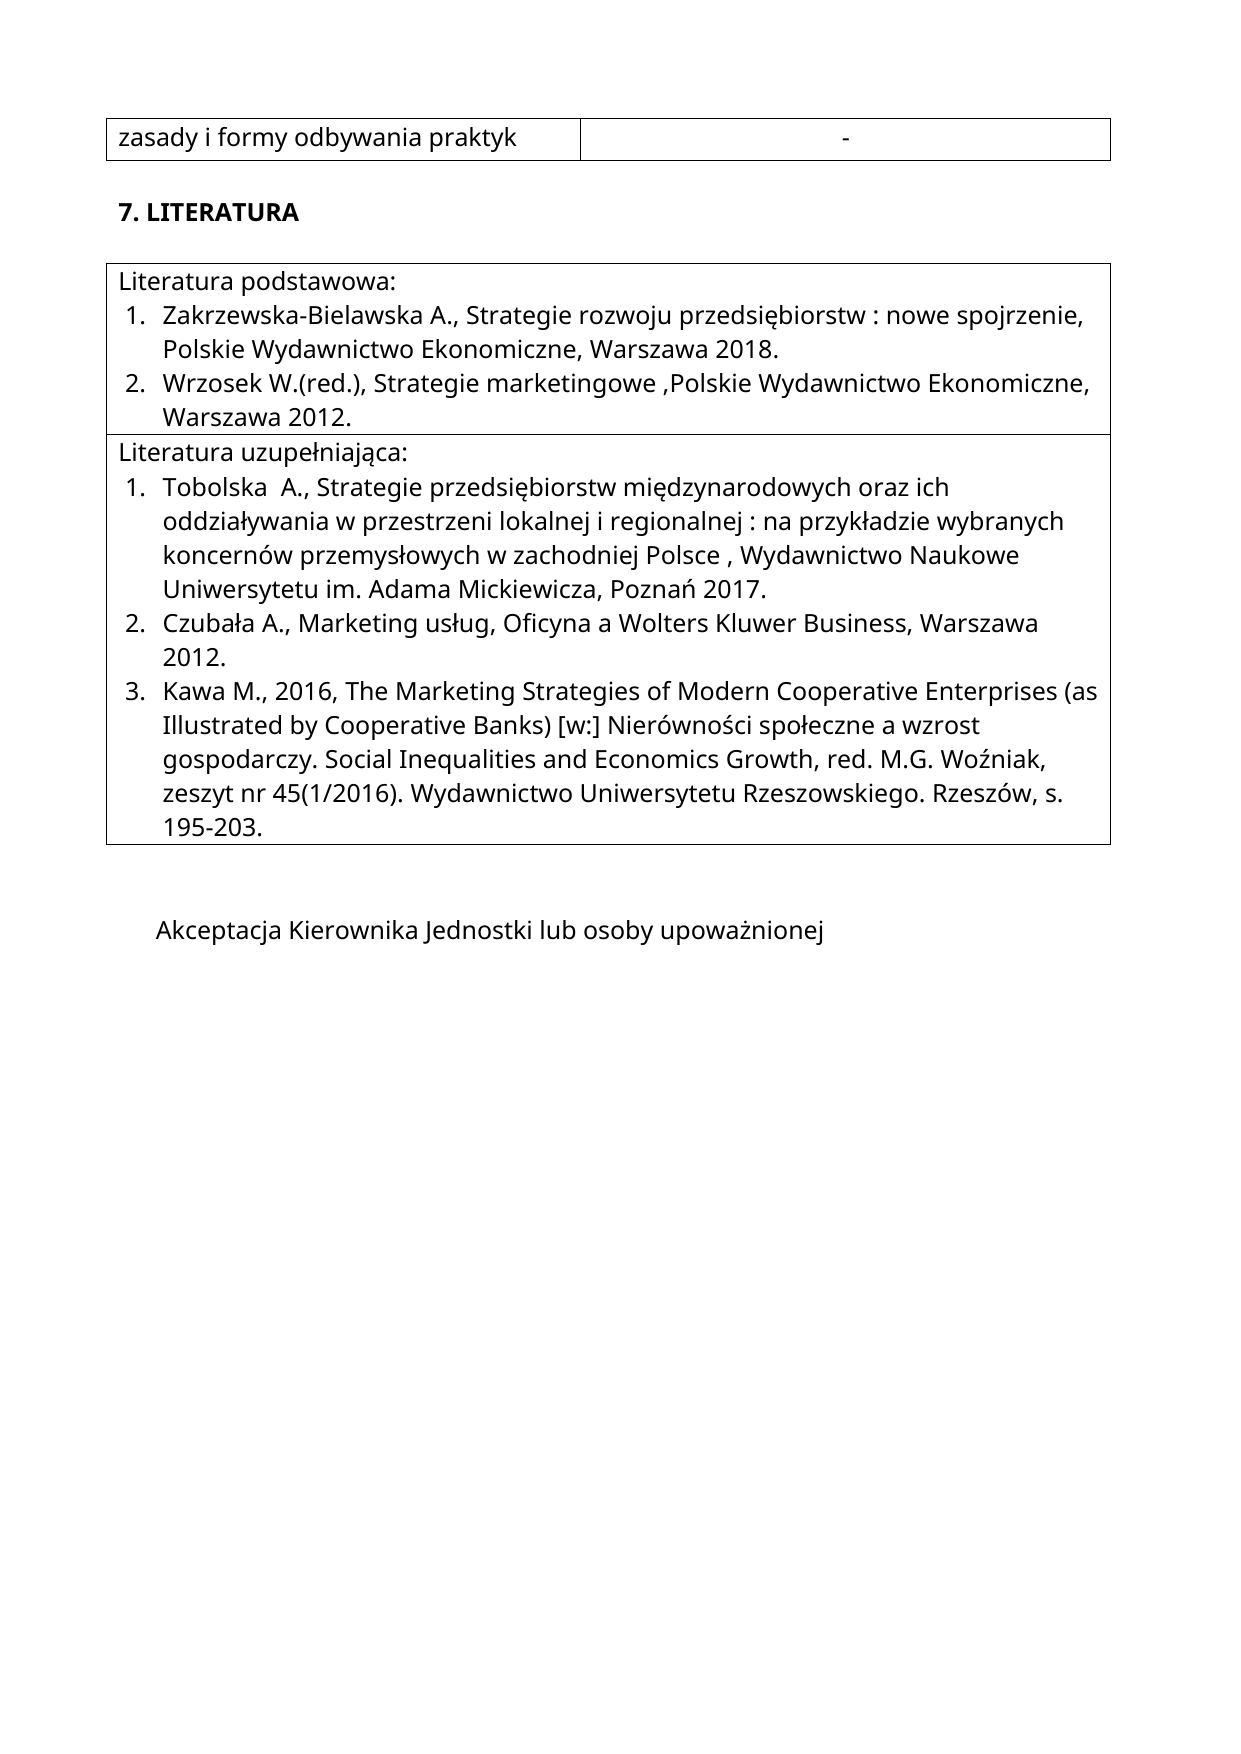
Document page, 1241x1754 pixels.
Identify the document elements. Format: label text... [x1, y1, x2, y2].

table_cell zasady i formy odbywania praktyk [107, 119, 580, 159]
text Akceptacja Kierownika Jednostki lub osoby upoważnionej [156, 913, 1122, 947]
table_cell - [581, 119, 1110, 159]
text 7. LITERATURA [118, 194, 1122, 229]
table_header Literatura podstawowa: Zakrzewska-Bielawska A., Strategie rozwoju przedsiębiorstw : nowe spojrzenie, Polskie Wydawnictwo Ekonomiczne, Warszawa 2018. Wrzosek W.(red.), Strategie marketingowe ,Polskie Wydawnictwo Ekonomiczne, Warszawa 2012. [107, 264, 1110, 434]
table_cell Literatura uzupełniająca: Tobolska A., Strategie przedsiębiorstw międzynarodowych oraz ich oddziaływania w przestrzeni lokalnej i regionalnej : na przykładzie wybranych koncernów przemysłowych w zachodniej Polsce , Wydawnictwo Naukowe Uniwersytetu im. Adama Mickiewicza, Poznań 2017. Czubała A., Marketing usług, Oficyna a Wolters Kluwer Business, Warszawa 2012. Kawa M., 2016, The Marketing Strategies of Modern Cooperative Enterprises (as Illustrated by Cooperative Banks) [w:] Nierówności społeczne a wzrost gospodarczy. Social Inequalities and Economics Growth, red. M.G. Woźniak, zeszyt nr 45(1/2016). Wydawnictwo Uniwersytetu Rzeszowskiego. Rzeszów, s. 195-203. [107, 435, 1110, 844]
